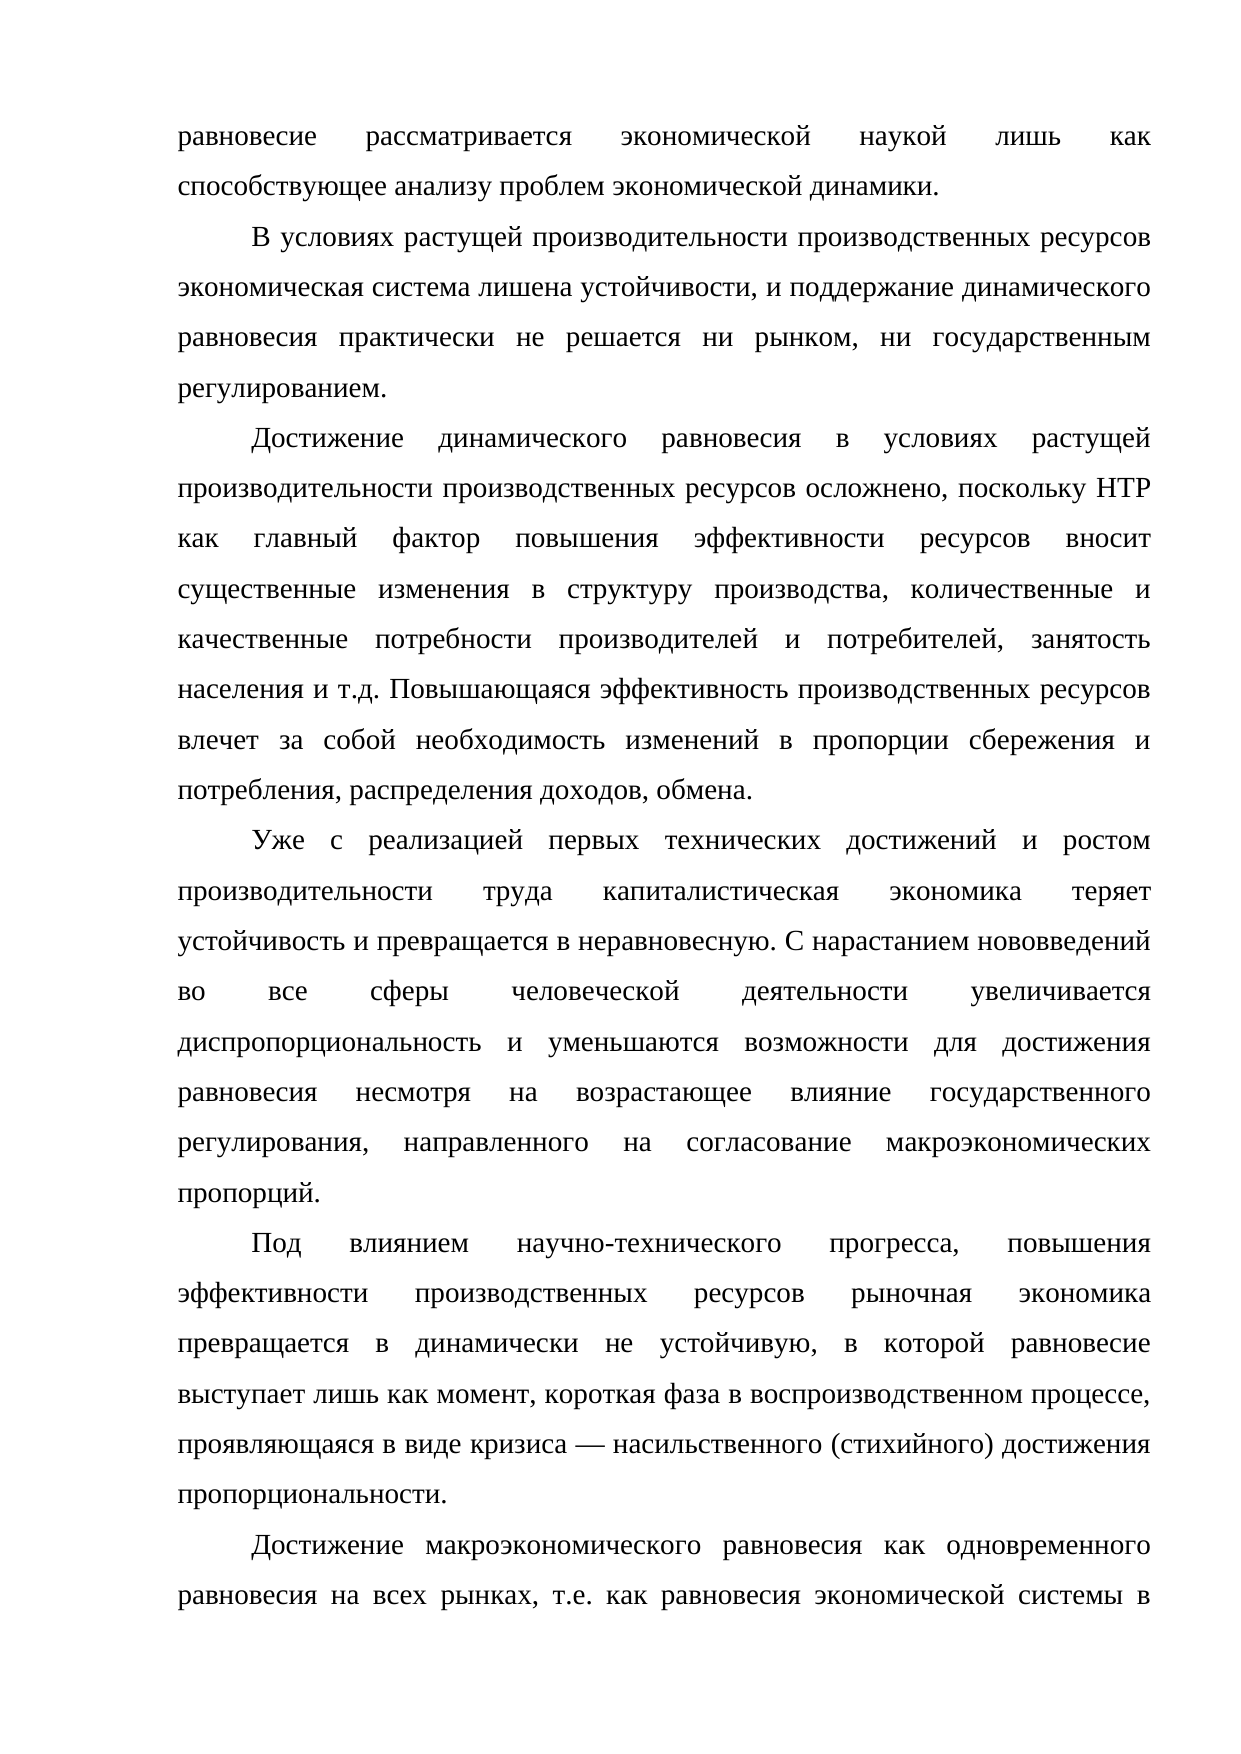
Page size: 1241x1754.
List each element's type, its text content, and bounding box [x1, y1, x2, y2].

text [177, 118, 1152, 202]
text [177, 1527, 1152, 1611]
text Уже с реализацией первых технических достижений и ростом производительности труда капиталистическая экономика теряет устойчивость и превращается в неравновесную. С нарастанием нововведений во все сферы человеческой деятельности увеличивается диспропорциональность и уменьшаются возможности для достижения равновесия несмотря на возрастающее влияние государственного регулирования, направленного на согласование макроэкономических пропорций. [177, 822, 1152, 1208]
text В условиях растущей производительности производственных ресурсов экономическая система лишена устойчивости, и поддержание динамического равновесия практически не решается ни рынком, ни государственным регулированием. [177, 219, 1152, 403]
text Достижение динамического равновесия в условиях растущей производительности производственных ресурсов осложнено, поскольку НТР как главный фактор повышения эффективности ресурсов вносит существенные изменения в структуру производства, количественные и качественные потребности производителей и потребителей, занятость населения и т.д. Повышающаяся эффективность производственных ресурсов влечет за собой необходимость изменений в пропорции сбережения и потребления, распределения доходов, обмена. [177, 420, 1152, 806]
text Под влиянием научно-технического прогресса, повышения эффективности производственных ресурсов рыночная экономика превращается в динамически не устойчивую, в которой равновесие выступает лишь как момент, короткая фаза в воспроизводственном процессе, проявляющаяся в виде кризиса — насильственного (стихийного) достижения пропорциональности. [177, 1225, 1152, 1510]
